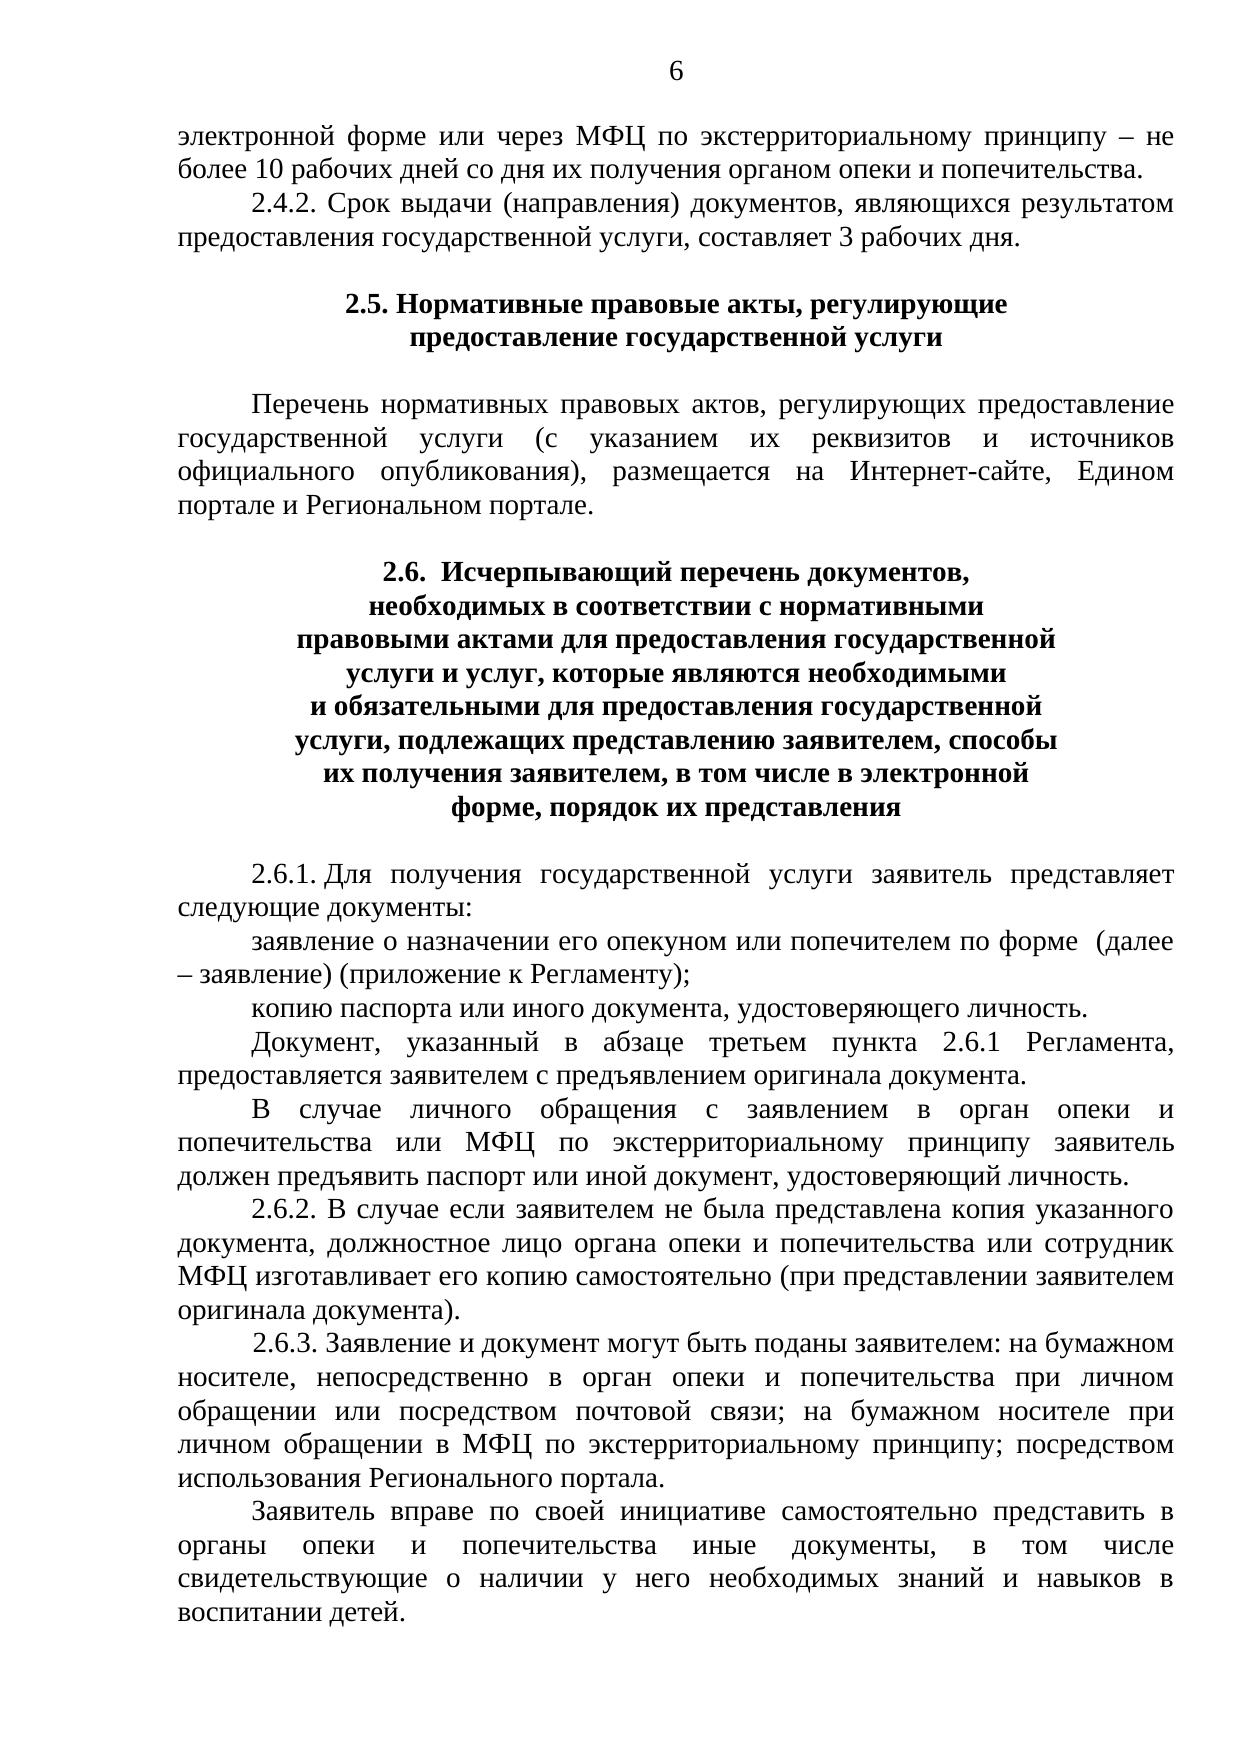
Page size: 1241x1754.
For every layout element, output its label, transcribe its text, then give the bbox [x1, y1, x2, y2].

text форме, порядок их представления [177, 789, 1175, 822]
text копию паспорта или иного документа, удостоверяющего личность. [177, 990, 1175, 1024]
text услуги, подлежащих представлению заявителем, способы [177, 722, 1175, 755]
text 2.6.3. Заявление и документ могут быть поданы заявителем: на бумажном носителе, непосредственно в орган опеки и попечительства при личном обращении или посредством почтовой связи; на бумажном носителе при личном обращении в МФЦ по экстерриториальному принципу; посредством использования Регионального портала. [177, 1326, 1175, 1493]
text 2.6.1. Для получения государственной услуги заявитель представляет следующие документы: [177, 856, 1175, 923]
text предоставление государственной услуги [177, 319, 1175, 353]
text Перечень нормативных правовых актов, регулирующих предоставление государственной услуги (с указанием их реквизитов и источников официального опубликования), размещается на Интернет-сайте, Едином портале и Региональном портале. [177, 386, 1175, 521]
text и обязательными для предоставления государственной [177, 688, 1175, 722]
text необходимых в соответствии с нормативными [177, 588, 1175, 621]
text 2.4.2. Срок выдачи (направления) документов, являющихся результатом предоставления государственной услуги, составляет 3 рабочих дня. [177, 185, 1175, 252]
text Заявитель вправе по своей инициативе самостоятельно представить в органы опеки и попечительства иные документы, в том числе свидетельствующие о наличии у него необходимых знаний и навыков в воспитании детей. [177, 1493, 1175, 1627]
text их получения заявителем, в том числе в электронной [177, 755, 1175, 789]
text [177, 118, 1175, 185]
text В случае личного обращения с заявлением в орган опеки и попечительства или МФЦ по экстерриториальному принципу заявитель должен предъявить паспорт или иной документ, удостоверяющий личность. [177, 1091, 1175, 1191]
text Документ, указанный в абзаце третьем пункта 2.6.1 Регламента, предоставляется заявителем с предъявлением оригинала документа. [177, 1024, 1175, 1091]
text правовыми актами для предоставления государственной [177, 621, 1175, 655]
text заявление о назначении его опекуном или попечителем по форме (далее – заявление) (приложение к Регламенту); [177, 923, 1175, 990]
text 2.5. Нормативные правовые акты, регулирующие [177, 286, 1175, 319]
text 2.6. Исчерпывающий перечень документов, [177, 554, 1175, 588]
text 2.6.2. В случае если заявителем не была представлена копия указанного документа, должностное лицо органа опеки и попечительства или сотрудник МФЦ изготавливает его копию самостоятельно (при представлении заявителем оригинала документа). [177, 1191, 1175, 1326]
text услуги и услуг, которые являются необходимыми [177, 655, 1175, 688]
